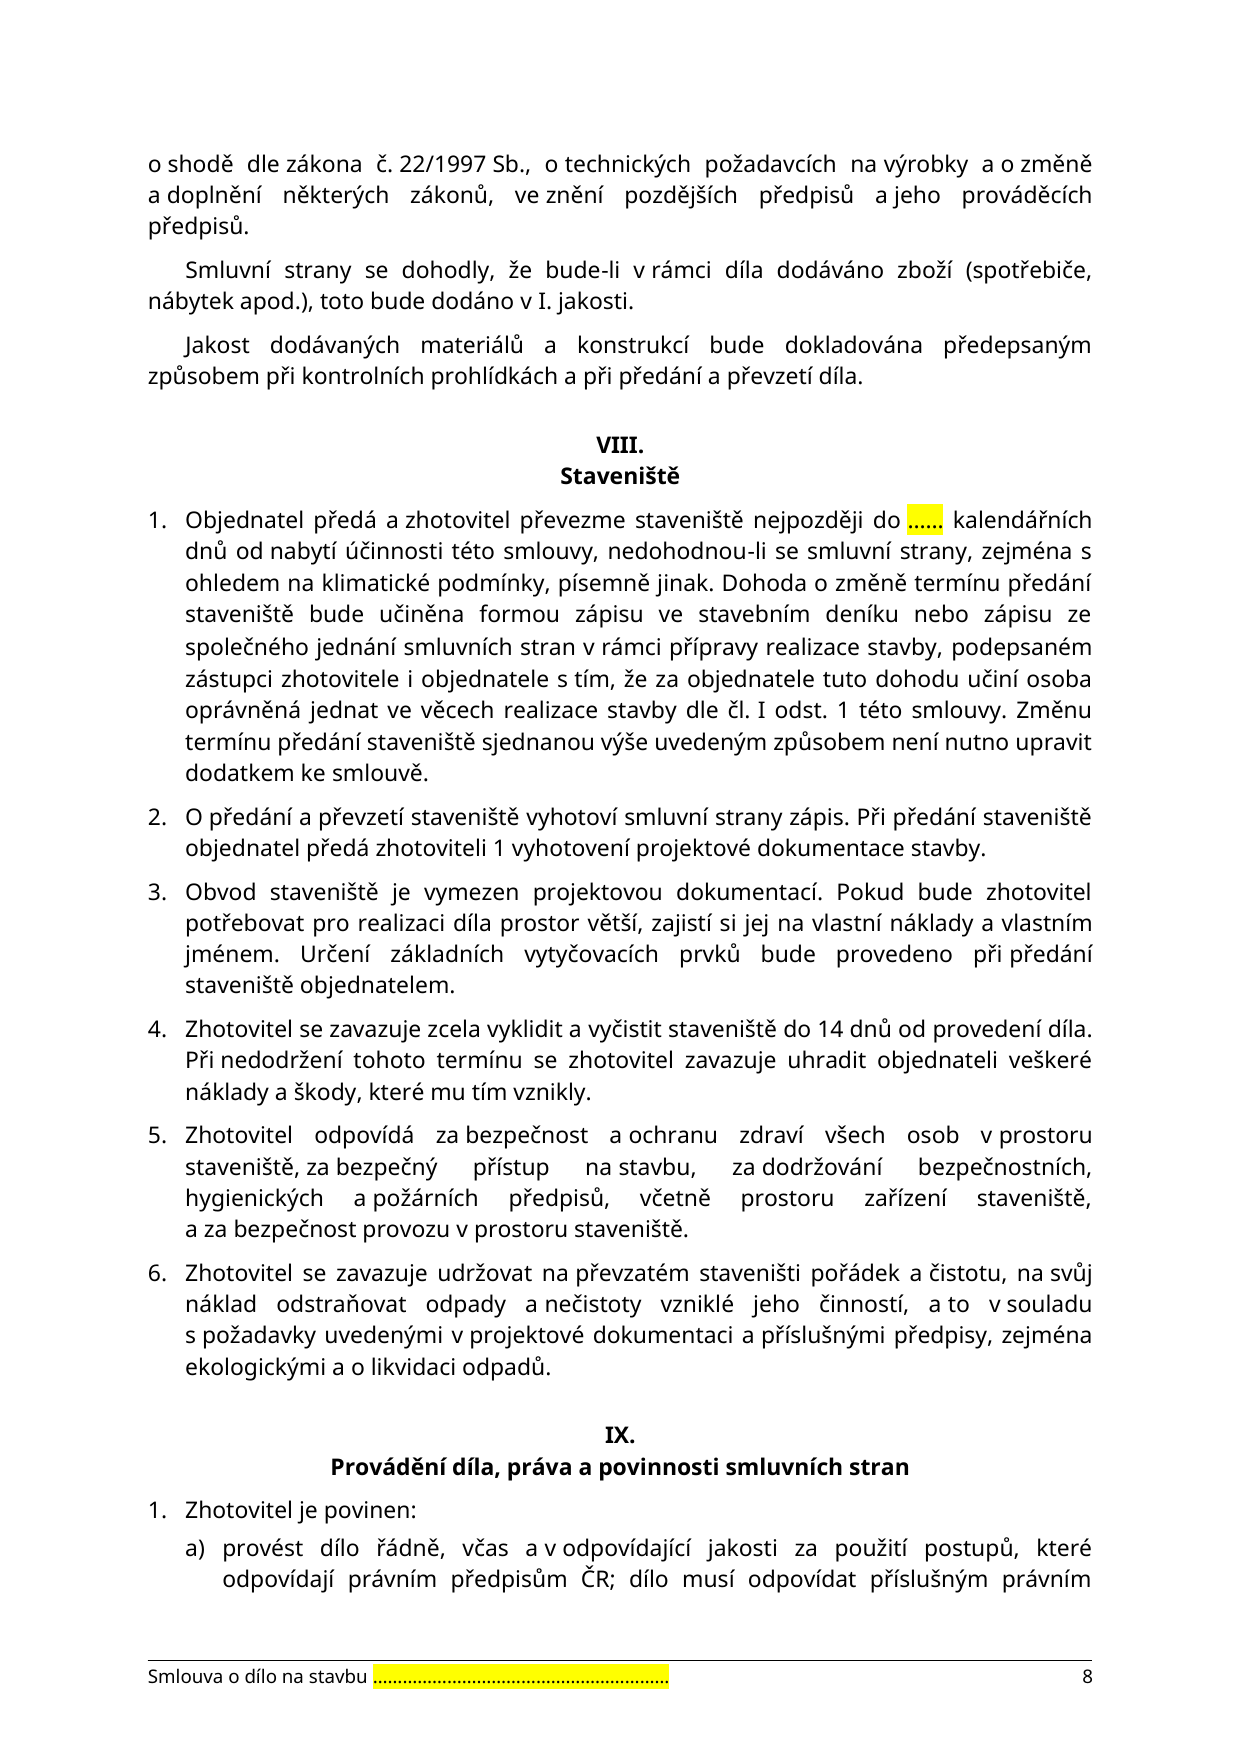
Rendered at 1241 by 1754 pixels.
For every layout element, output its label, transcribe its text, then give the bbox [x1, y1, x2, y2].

text VIII. Staveniště [148, 429, 1092, 491]
list Zhotovitel se zavazuje zcela vyklidit a vyčistit staveniště do 14 dnů od provedení díla. Při nedodržení tohoto termínu se zhotovitel zavazuje uhradit objednateli veškeré náklady a škody, které mu tím vznikly. [148, 1013, 1092, 1107]
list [148, 148, 1092, 241]
list O předání a převzetí staveniště vyhotoví smluvní strany zápis. Při předání staveniště objednatel předá zhotoviteli 1 vyhotovení projektové dokumentace stavby. [148, 801, 1092, 863]
list Jakost dodávaných materiálů a konstrukcí bude dokladována předepsaným způsobem při kontrolních prohlídkách a při předání a převzetí díla. [148, 329, 1092, 391]
list Zhotovitel odpovídá za bezpečnost a ochranu zdraví všech osob v prostoru staveniště, za bezpečný přístup na stavbu, za dodržování bezpečnostních, hygienických a požárních předpisů, včetně prostoru zařízení staveniště, a za bezpečnost provozu v prostoru staveniště. [148, 1119, 1092, 1244]
list Obvod staveniště je vymezen projektovou dokumentací. Pokud bude zhotovitel potřebovat pro realizaci díla prostor větší, zajistí si jej na vlastní náklady a vlastním jménem. Určení základních vytyčovacích prvků bude provedeno při předání staveniště objednatelem. [148, 876, 1092, 1001]
list Smluvní strany se dohodly, že bude-li v rámci díla dodáváno zboží (spotřebiče, nábytek apod.), toto bude dodáno v I. jakosti. [148, 254, 1092, 316]
list Zhotovitel se zavazuje udržovat na převzatém staveništi pořádek a čistotu, na svůj náklad odstraňovat odpady a nečistoty vzniklé jeho činností, a to v souladu s požadavky uvedenými v projektové dokumentaci a příslušnými předpisy, zejména ekologickými a o likvidaci odpadů. [148, 1257, 1092, 1382]
text IX. Provádění díla, práva a povinnosti smluvních stran [148, 1419, 1092, 1482]
list Zhotovitel je povinen: [148, 1494, 1092, 1526]
list Objednatel předá a zhotovitel převezme staveniště nejpozději do …… kalendářních dnů od nabytí účinnosti této smlouvy, nedohodnou-li se smluvní strany, zejména s ohledem na klimatické podmínky, písemně jinak. Dohoda o změně termínu předání staveniště bude učiněna formou zápisu ve stavebním deníku nebo zápisu ze společného jednání smluvních stran v rámci přípravy realizace stavby, podepsaném zástupci zhotovitele i objednatele s tím, že za objednatele tuto dohodu učiní osoba oprávněná jednat ve věcech realizace stavby dle čl. I odst. 1 této smlouvy. Změnu termínu předání staveniště sjednanou výše uvedeným způsobem není nutno upravit dodatkem ke smlouvě. [148, 504, 1092, 788]
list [185, 1532, 1092, 1594]
